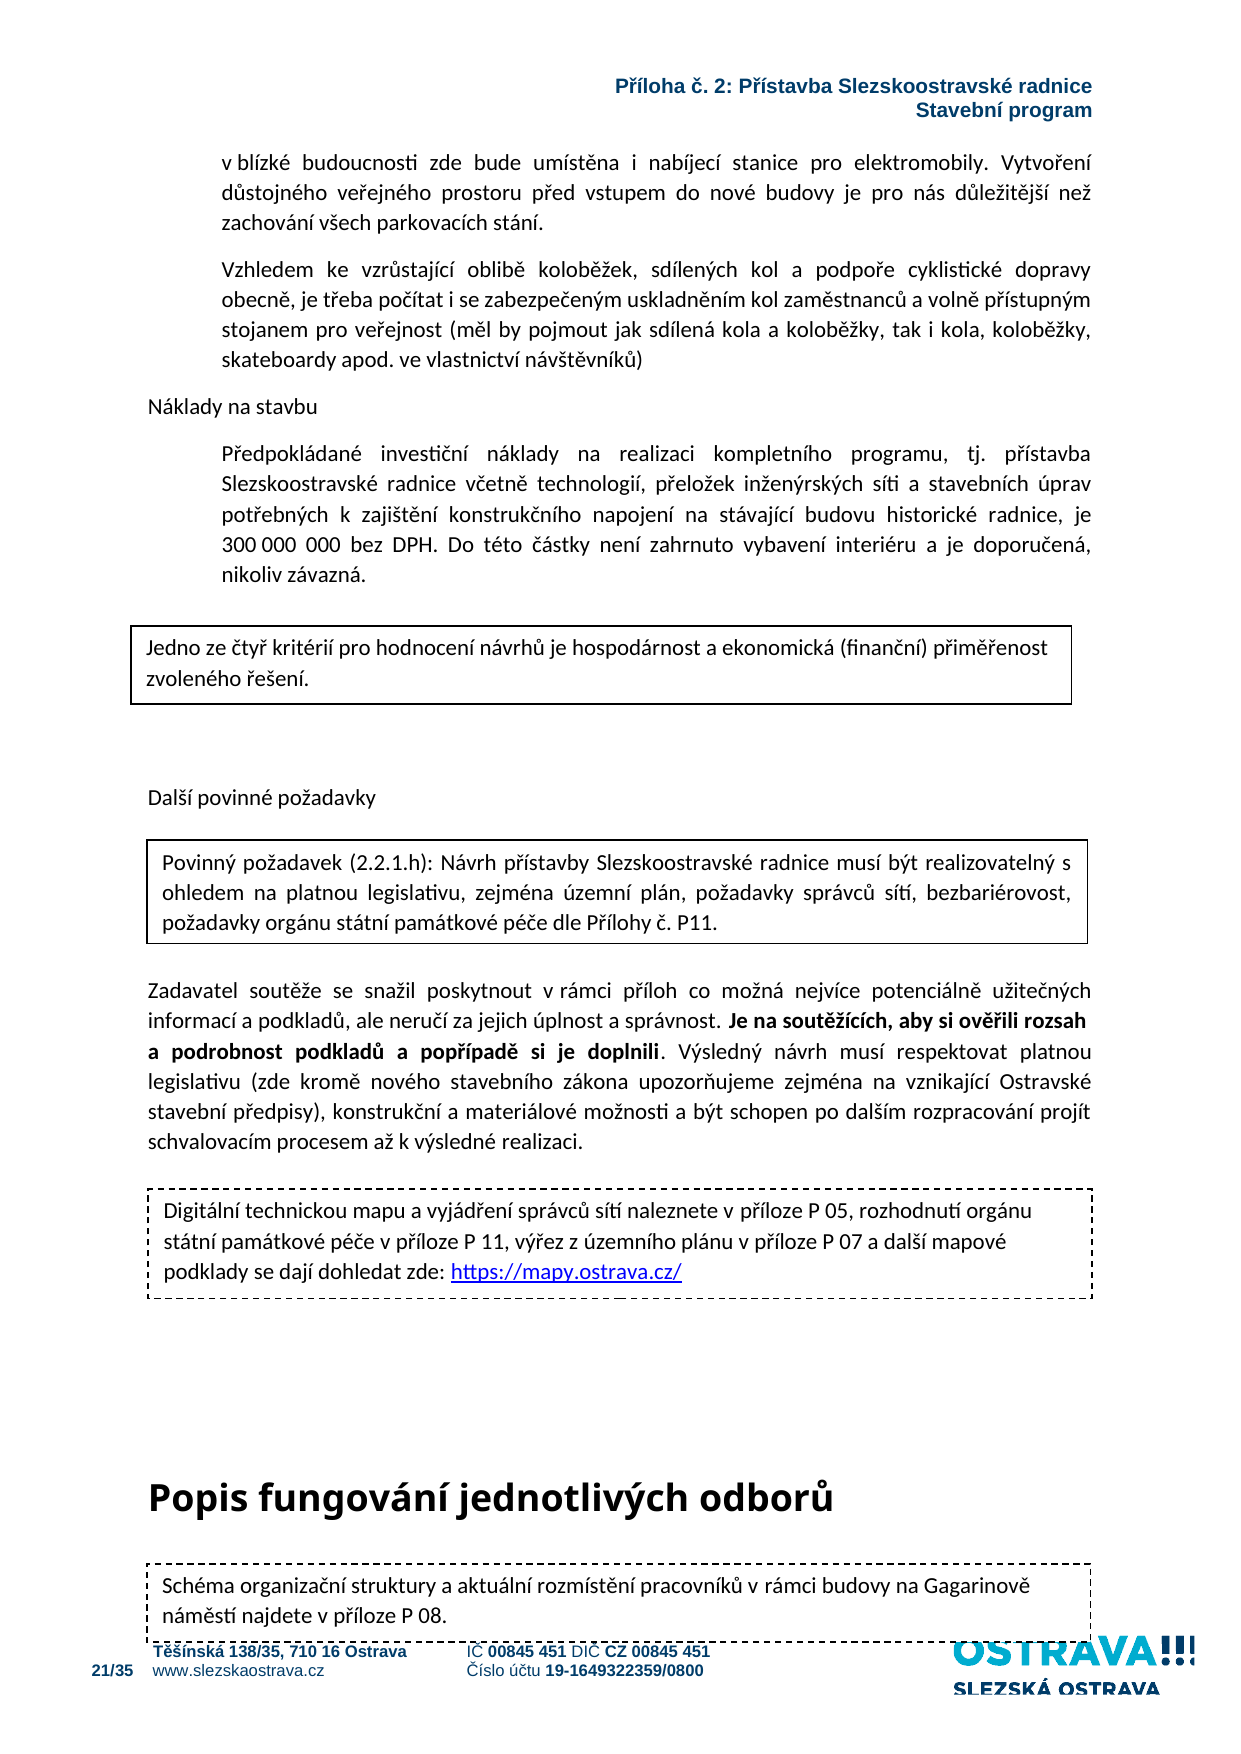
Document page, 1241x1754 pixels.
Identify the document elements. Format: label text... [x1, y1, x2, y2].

text Další povinné požadavky [148, 783, 1093, 811]
text Náklady na stavbu [148, 392, 1093, 420]
picture [953, 1635, 1195, 1695]
text Předpokládané investiční náklady na realizaci kompletního programu, tj. přístavba Slezskoostravské radnice včetně technologií, přeložek inženýrských síti a stavebních úprav potřebných k zajištění konstrukčního napojení na stávající budovu historické radnice, je 300 000 000 bez DPH. Do této částky není zahrnuto vybavení interiéru a je doporučená, nikoliv závazná. [221, 439, 1093, 588]
text Vzhledem ke vzrůstající oblibě koloběžek, sdílených kol a podpoře cyklistické dopravy obecně, je třeba počítat i se zabezpečeným uskladněním kol zaměstnanců a volně přístupným stojanem pro veřejnost (měl by pojmout jak sdílená kola a koloběžky, tak i kola, koloběžky, skateboardy apod. ve vlastnictví návštěvníků) [221, 255, 1093, 373]
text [221, 148, 1093, 236]
text Zadavatel soutěže se snažil poskytnout v rámci příloh co možná nejvíce potenciálně užitečných informací a podkladů, ale neručí za jejich úplnost a správnost. Je na soutěžících, aby si ověřili rozsah a podrobnost podkladů a popřípadě si je doplnili. Výsledný návrh musí respektovat platnou legislativu (zde kromě nového stavebního zákona upozorňujeme zejména na vznikající Ostravské stavební předpisy), konstrukční a materiálové možnosti a být schopen po dalším rozpracování projít schvalovacím procesem až k výsledné realizaci. [148, 829, 1093, 1156]
text Popis fungování jednotlivých odborů [148, 1471, 1093, 1522]
